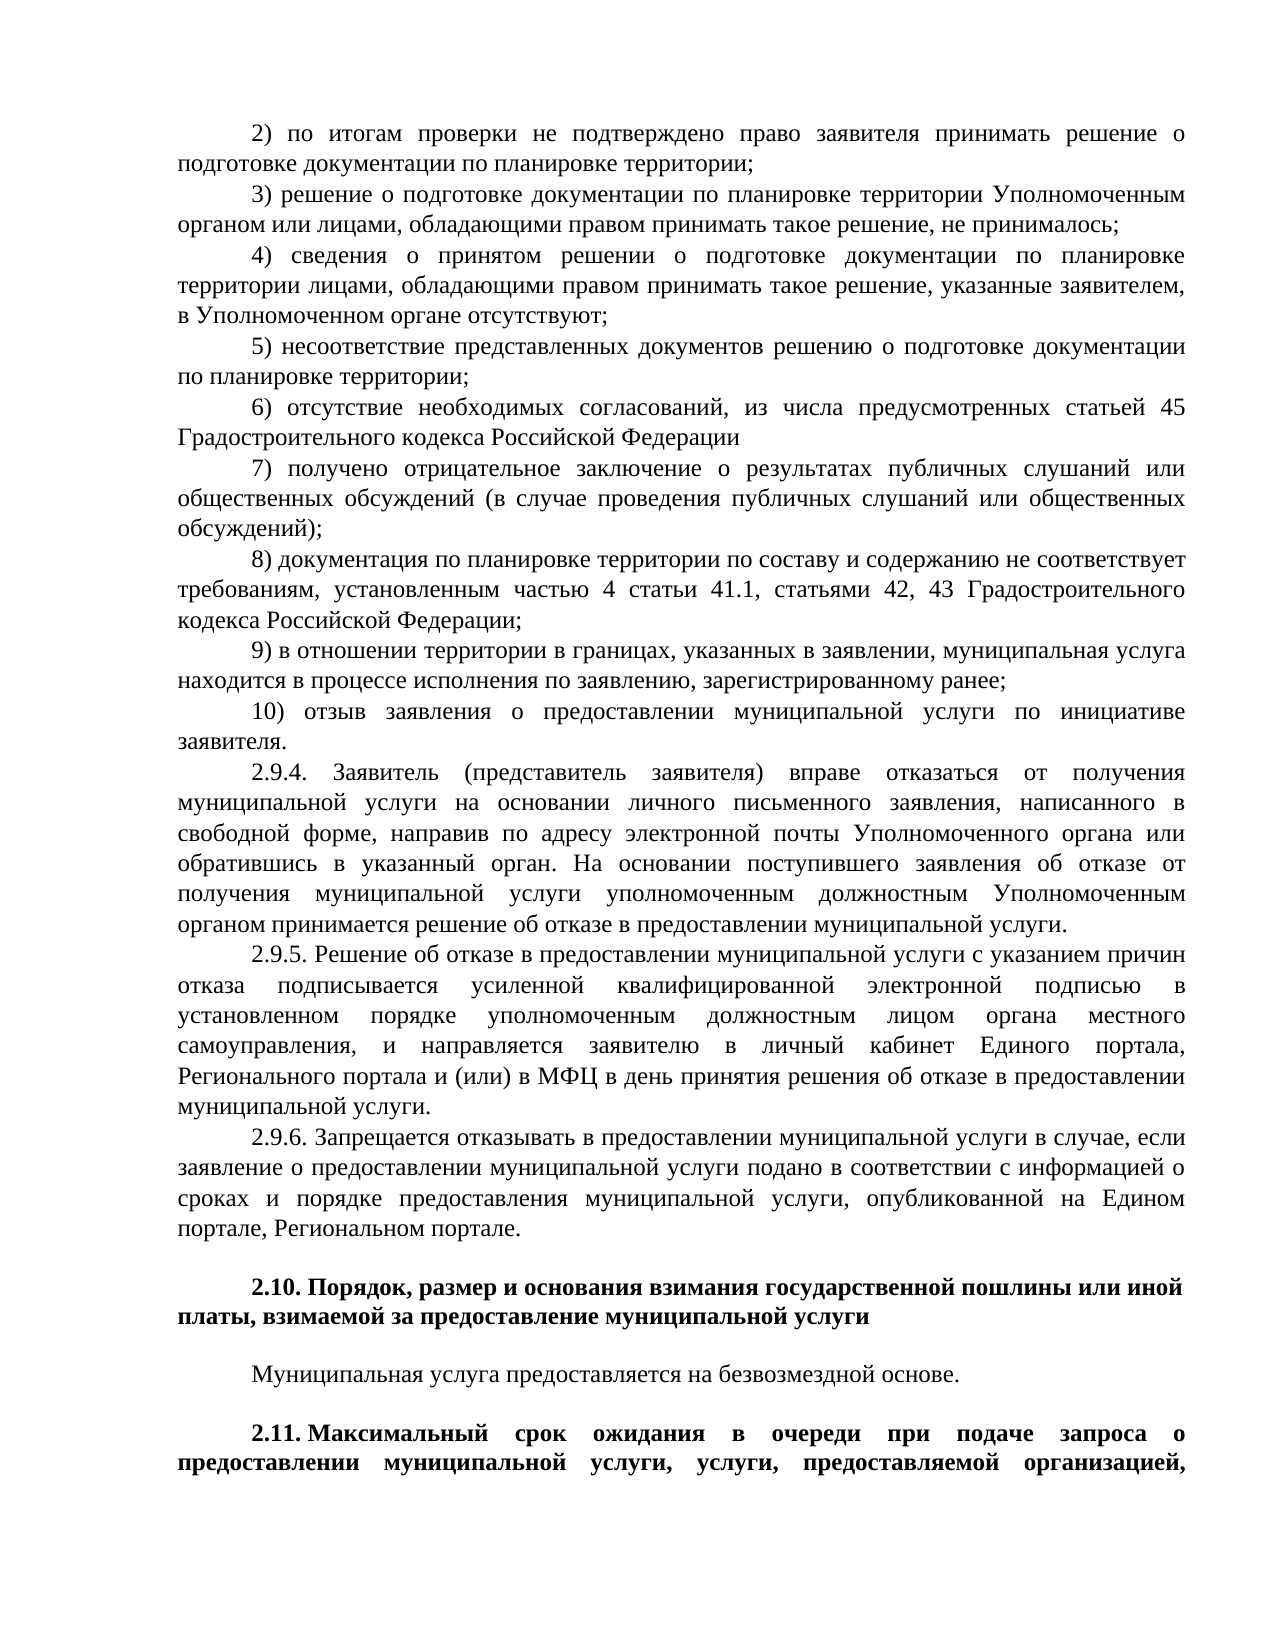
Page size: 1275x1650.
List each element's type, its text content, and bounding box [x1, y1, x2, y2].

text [177, 1418, 1187, 1476]
text 10) отзыв заявления о предоставлении муниципальной услуги по инициативе заявителя. [177, 696, 1186, 755]
text 7) получено отрицательное заключение о результатах публичных слушаний или общественных обсуждений (в случае проведения публичных слушаний или общественных обсуждений); [177, 453, 1186, 542]
text 5) несоответствие представленных документов решению о подготовке документации по планировке территории; [177, 331, 1186, 390]
text 6) отсутствие необходимых согласований, из числа предусмотренных статьей 45 Градостроительного кодекса Российской Федерации [177, 392, 1186, 451]
text Муниципальная услуга предоставляется на безвозмездной основе. [177, 1359, 1186, 1388]
text 2) по итогам проверки не подтверждено право заявителя принимать решение о подготовке документации по планировке территории; [177, 118, 1186, 177]
text 8) документация по планировке территории по составу и содержанию не соответствует требованиям, установленным частью 4 статьи 41.1, статьями 42, 43 Градостроительного кодекса Российской Федерации; [177, 544, 1186, 633]
text 2.9.4. Заявитель (представитель заявителя) вправе отказаться от получения муниципальной услуги на основании личного письменного заявления, написанного в свободной форме, направив по адресу электронной почты Уполномоченного органа или обратившись в указанный орган. На основании поступившего заявления об отказе от получения муниципальной услуги уполномоченным должностным Уполномоченным органом принимается решение об отказе в предоставлении муниципальной услуги. [177, 757, 1186, 938]
text 2.9.6. Запрещается отказывать в предоставлении муниципальной услуги в случае, если заявление о предоставлении муниципальной услуги подано в соответствии с информацией о сроках и порядке предоставления муниципальной услуги, опубликованной на Едином портале, Региональном портале. [177, 1122, 1186, 1242]
text 2.10. Порядок, размер и основания взимания государственной пошлины или иной платы, взимаемой за предоставление муниципальной услуги [177, 1272, 1187, 1330]
text 9) в отношении территории в границах, указанных в заявлении, муниципальная услуга находится в процессе исполнения по заявлению, зарегистрированному ранее; [177, 635, 1186, 694]
text 4) сведения о принятом решении о подготовке документации по планировке территории лицами, обладающими правом принимать такое решение, указанные заявителем, в Уполномоченном органе отсутствуют; [177, 240, 1186, 329]
text 2.9.5. Решение об отказе в предоставлении муниципальной услуги с указанием причин отказа подписывается усиленной квалифицированной электронной подписью в установленном порядке уполномоченным должностным лицом органа местного самоуправления, и направляется заявителю в личный кабинет Единого портала, Регионального портала и (или) в МФЦ в день принятия решения об отказе в предоставлении муниципальной услуги. [177, 939, 1186, 1120]
text 3) решение о подготовке документации по планировке территории Уполномоченным органом или лицами, обладающими правом принимать такое решение, не принималось; [177, 179, 1186, 238]
